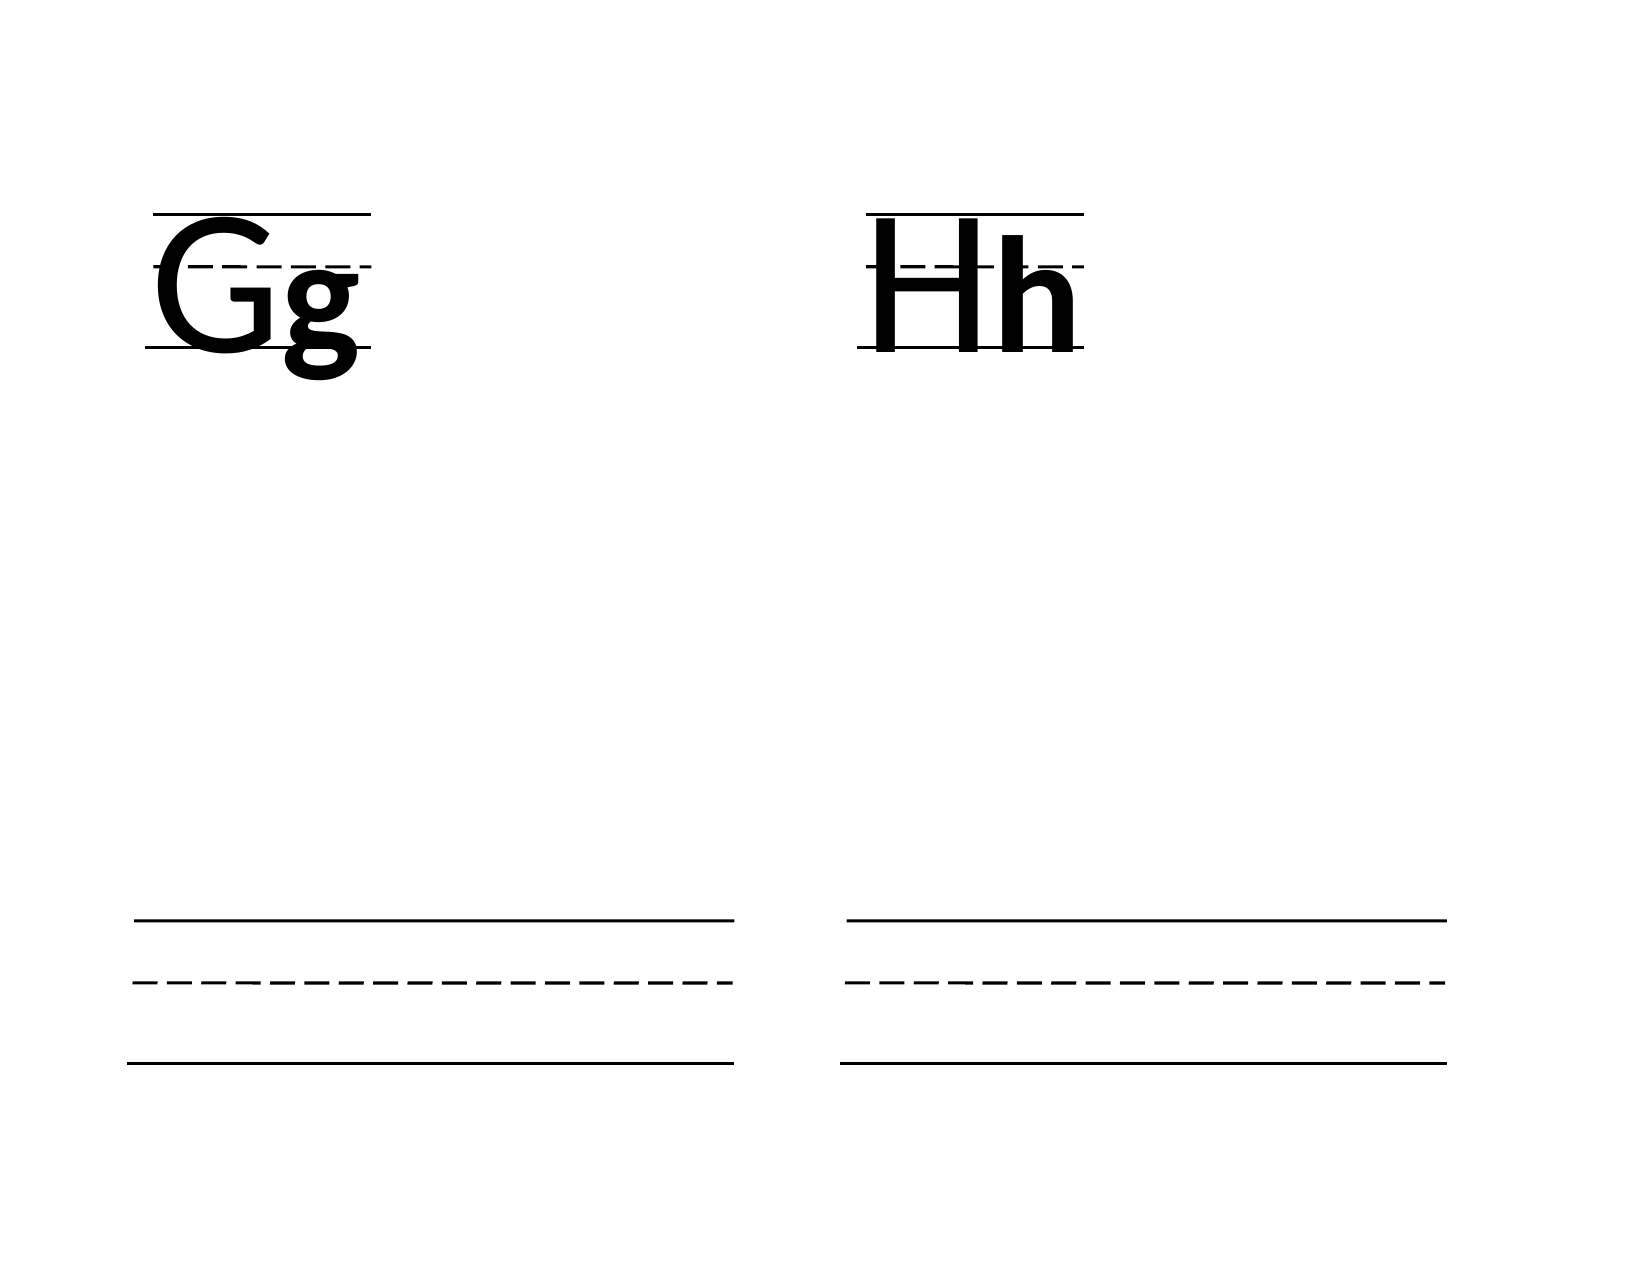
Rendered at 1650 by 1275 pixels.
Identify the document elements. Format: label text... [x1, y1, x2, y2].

text Gg [150, 150, 787, 404]
text Hh [862, 150, 1500, 404]
